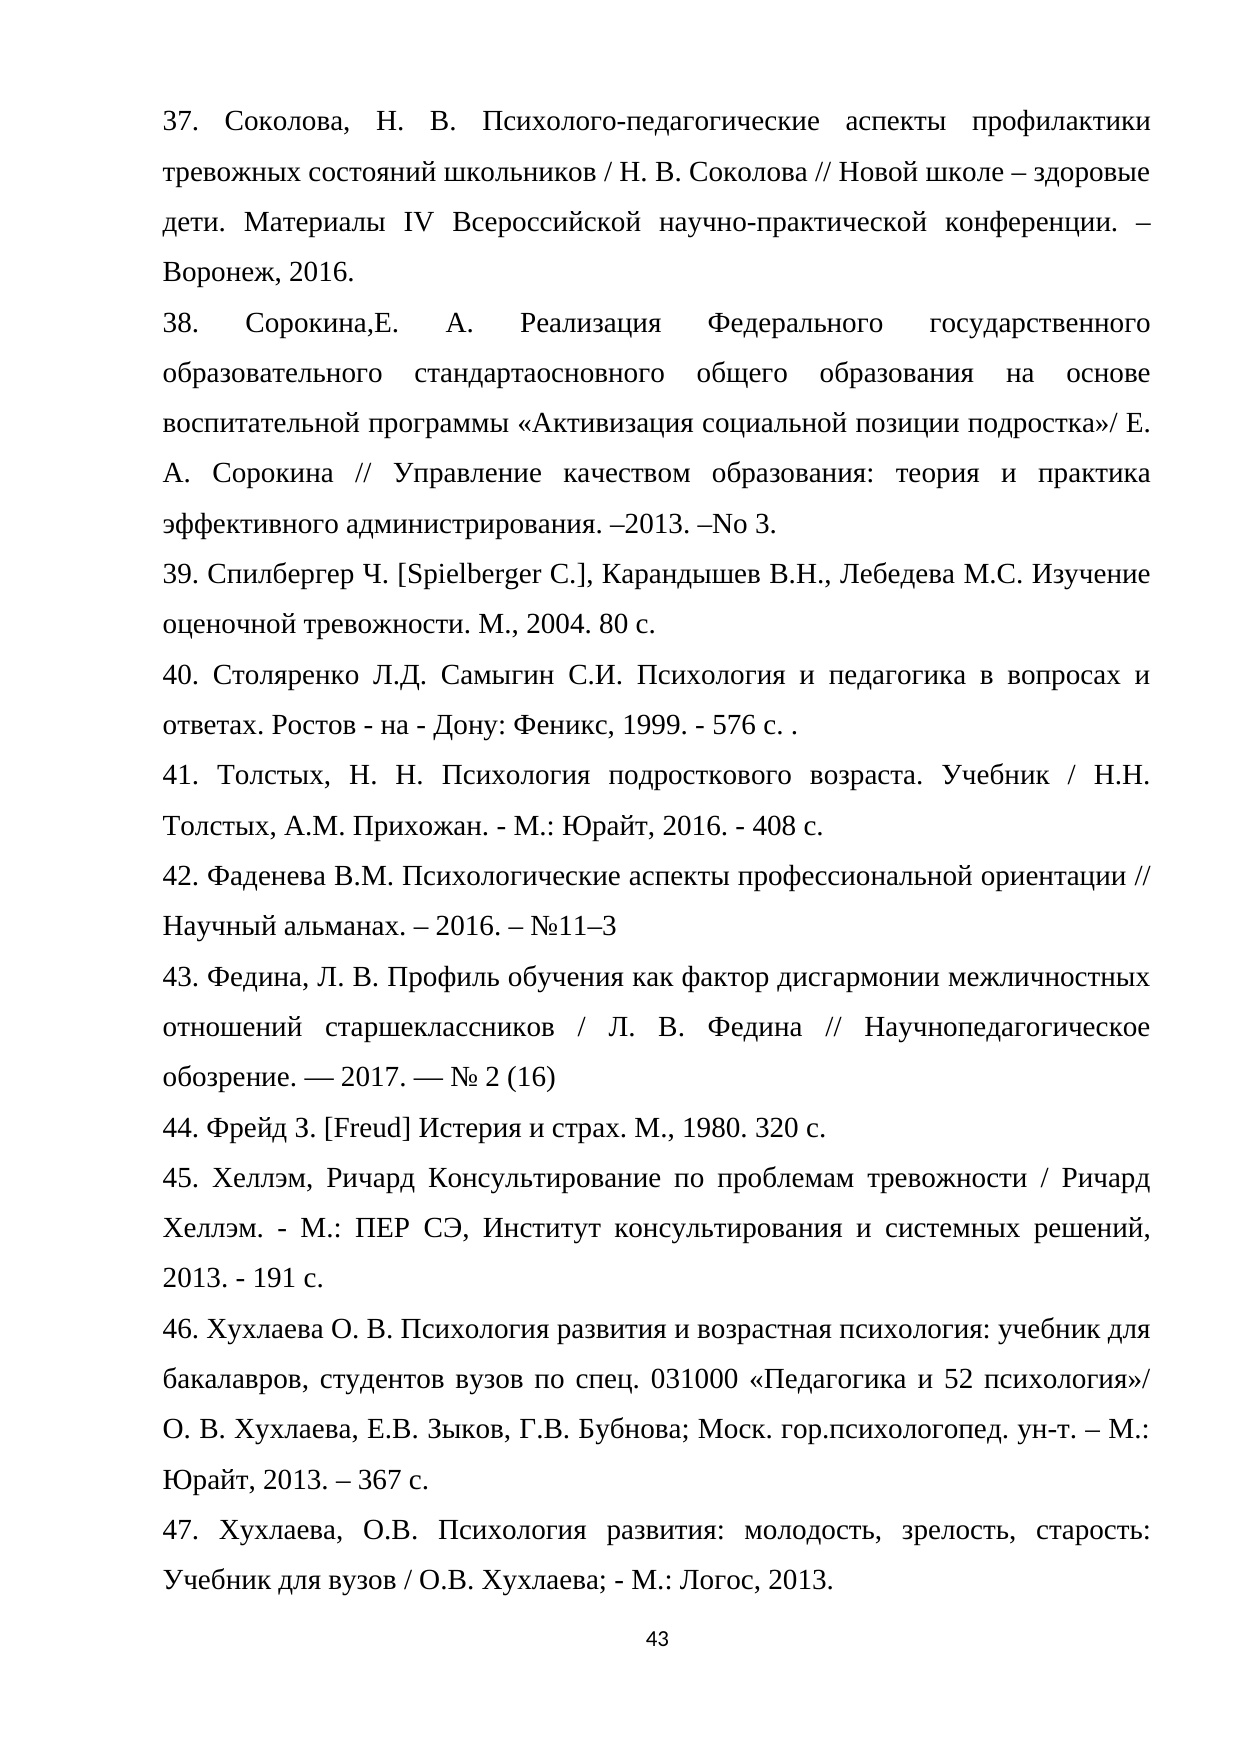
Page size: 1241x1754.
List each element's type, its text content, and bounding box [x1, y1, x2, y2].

text 43. Федина, Л. В. Профиль обучения как фактор дисгармонии межличностных отношений старшеклассников / Л. В. Федина // Научнопедагогическое обозрение. — 2017. — № 2 (16) [162, 959, 1152, 1093]
text 47. Хухлаева, О.В. Психология развития: молодость, зрелость, старость: Учебник для вузов / О.В. Хухлаева; - М.: Логос, 2013. [162, 1512, 1152, 1596]
text 44. Фрейд З. [Freud] Истерия и страх. М., 1980. 320 с. [162, 1110, 1152, 1143]
text 40. Столяренко Л.Д. Самыгин С.И. Психология и педагогика в вопросах и ответах. Ростов - на - Дону: Феникс, 1999. - 576 с. . [162, 657, 1152, 741]
text 46. Хухлаева О. В. Психология развития и возрастная психология: учебник для бакалавров, студентов вузов по спец. 031000 «Педагогика и 52 психология»/ О. В. Хухлаева, Е.В. Зыков, Г.В. Бубнова; Моск. гор.психологопед. ун-т. – М.: Юрайт, 2013. – 367 с. [162, 1311, 1152, 1495]
text 39. Спилбергер Ч. [Spielberger C.], Карандышев В.Н., Лебедева М.С. Изучение оценочной тревожности. М., 2004. 80 с. [162, 556, 1152, 640]
text 42. Фаденева В.М. Психологические аспекты профессиональной ориентации // Научный альманах. – 2016. – №11–3 [162, 858, 1152, 942]
text 45. Хеллэм, Ричард Консультирование по проблемам тревожности / Ричард Хеллэм. - М.: ПЕР СЭ, Институт консультирования и системных решений, 2013. - 191 c. [162, 1160, 1152, 1294]
text 38. Сорокина,Е. А. Реализация Федерального государственного образовательного стандартаосновного общего образования на основе воспитательной программы «Активизация социальной позиции подростка»/ Е. А. Сорокина // Управление качеством образования: теория и практика эффективного администрирования. –2013. –No 3. [162, 305, 1152, 539]
text 41. Толстых, Н. Н. Психология подросткового возраста. Учебник / Н.Н. Толстых, А.М. Прихожан. - М.: Юрайт, 2016. - 408 c. [162, 757, 1152, 841]
text 37. Соколова, Н. В. Психолого-педагогические аспекты профилактики тревожных состояний школьников / Н. В. Соколова // Новой школе – здоровые дети. Материалы IV Всероссийской научно-практической конференции. – Воронеж, 2016. [162, 103, 1152, 288]
